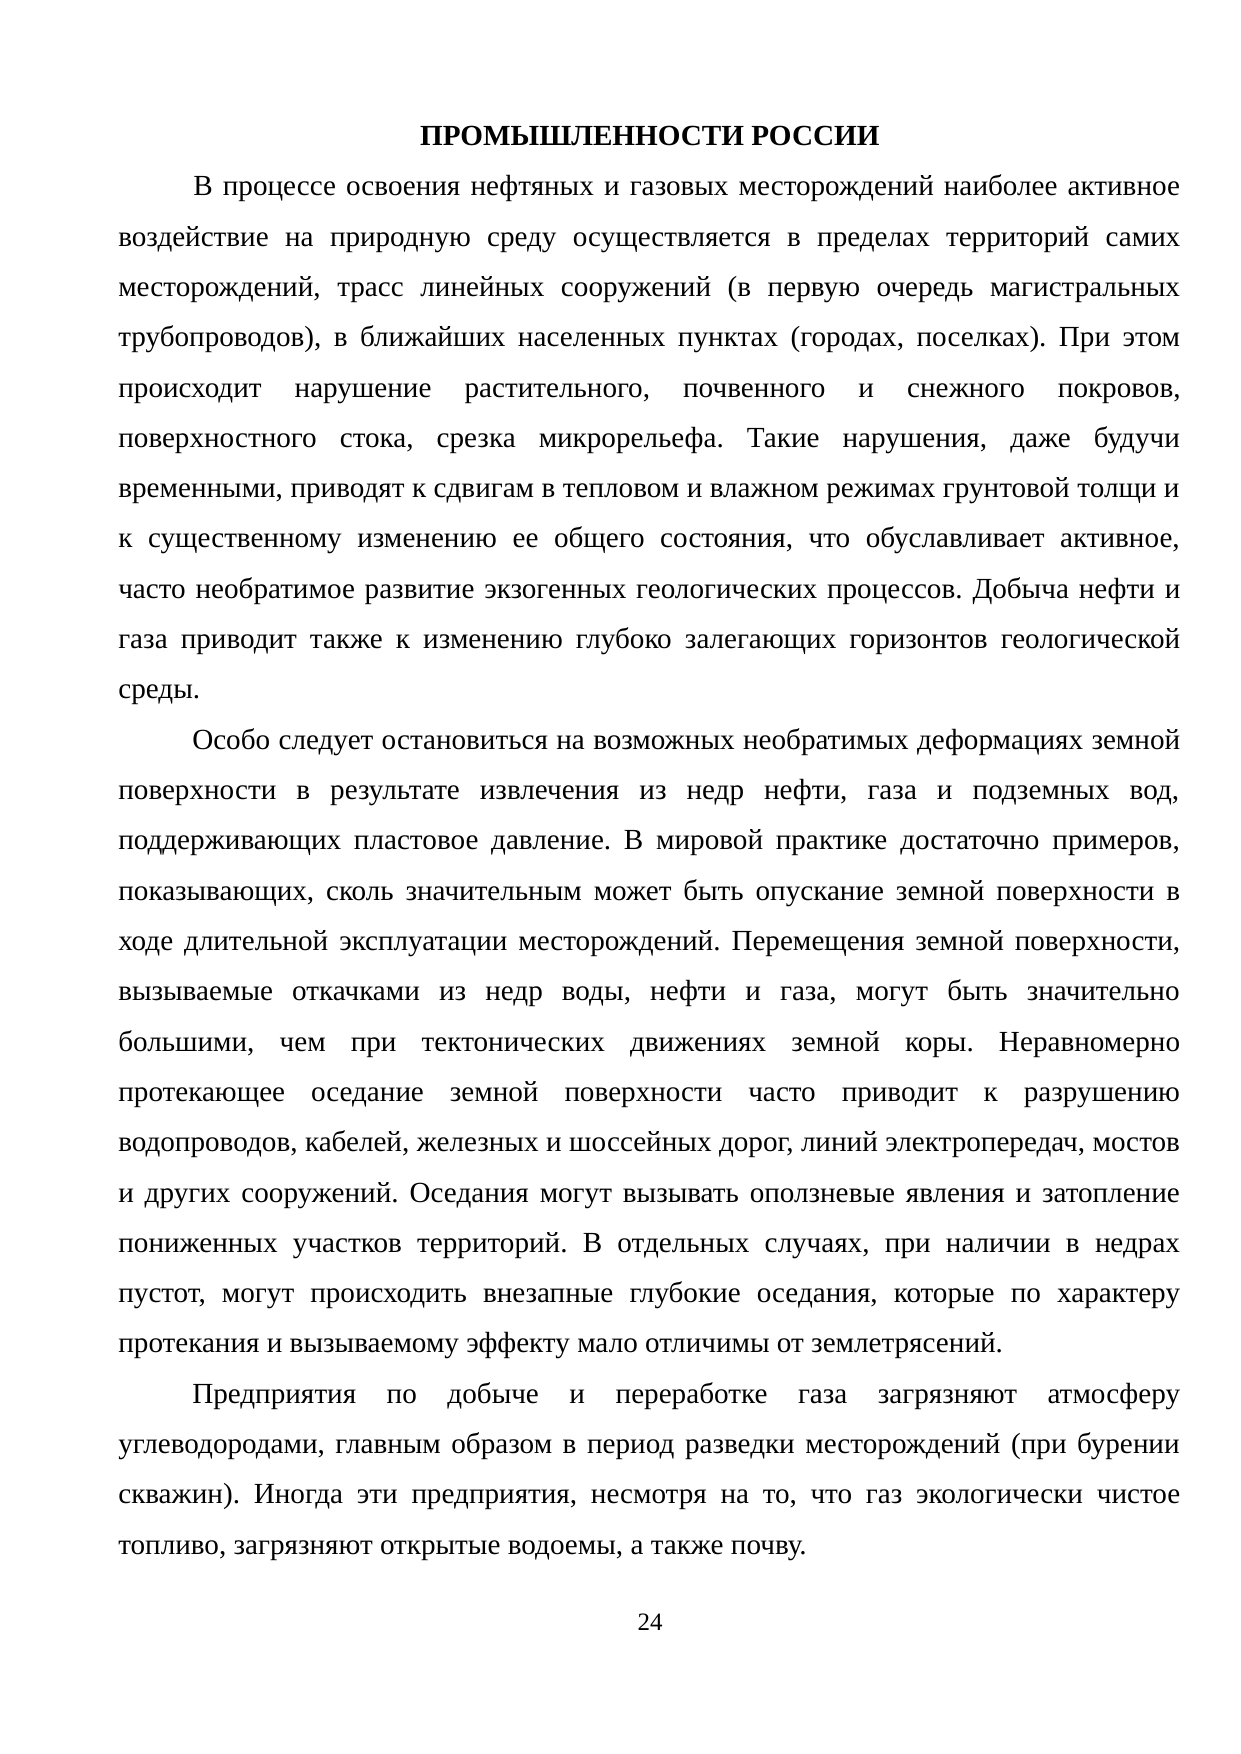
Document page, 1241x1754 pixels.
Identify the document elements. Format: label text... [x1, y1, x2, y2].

text Предприятия по добыче и переработке газа загрязняют атмосферу углеводородами, главным образом в период разведки месторождений (при бурении скважин). Иногда эти предприятия, несмотря на то, что газ экологически чистое топливо, загрязняют открытые водоемы, а также почву. [118, 1376, 1181, 1560]
text ПРОМЫШЛЕННОСТИ РОССИИ [118, 118, 1181, 152]
text Особо следует остановиться на возможных необратимых деформациях земной поверхности в результате извлечения из недр нефти, газа и подземных вод, поддерживающих пластовое давление. В мировой практике достаточно примеров, показывающих, сколь значительным может быть опускание земной поверхности в ходе длительной эксплуатации месторождений. Перемещения земной поверхности, вызываемые откачками из недр воды, нефти и газа, могут быть значительно большими, чем при тектонических движениях земной коры. Неравномерно протекающее оседание земной поверхности часто приводит к разрушению водопроводов, кабелей, железных и шоссейных дорог, линий электропередач, мостов и других сооружений. Оседания могут вызывать оползневые явления и затопление пониженных участков территорий. В отдельных случаях, при наличии в недрах пустот, могут происходить внезапные глубокие оседания, которые по характеру протекания и вызываемому эффекту мало отличимы от землетрясений. [118, 722, 1181, 1359]
text В процессе освоения нефтяных и газовых месторождений наиболее активное воздействие на природную среду осуществляется в пределах территорий самих месторождений, трасс линейных сооружений (в первую очередь магистральных трубопроводов), в ближайших населенных пунктах (городах, поселках). При этом происходит нарушение растительного, почвенного и снежного покровов, поверхностного стока, срезка микрорельефа. Такие нарушения, даже будучи временными, приводят к сдвигам в тепловом и влажном режимах грунтовой толщи и к существенному изменению ее общего состояния, что обуславливает активное, часто необратимое развитие экзогенных геологических процессов. Добыча нефти и газа приводит также к изменению глубоко залегающих горизонтов геологической среды. [118, 168, 1181, 705]
